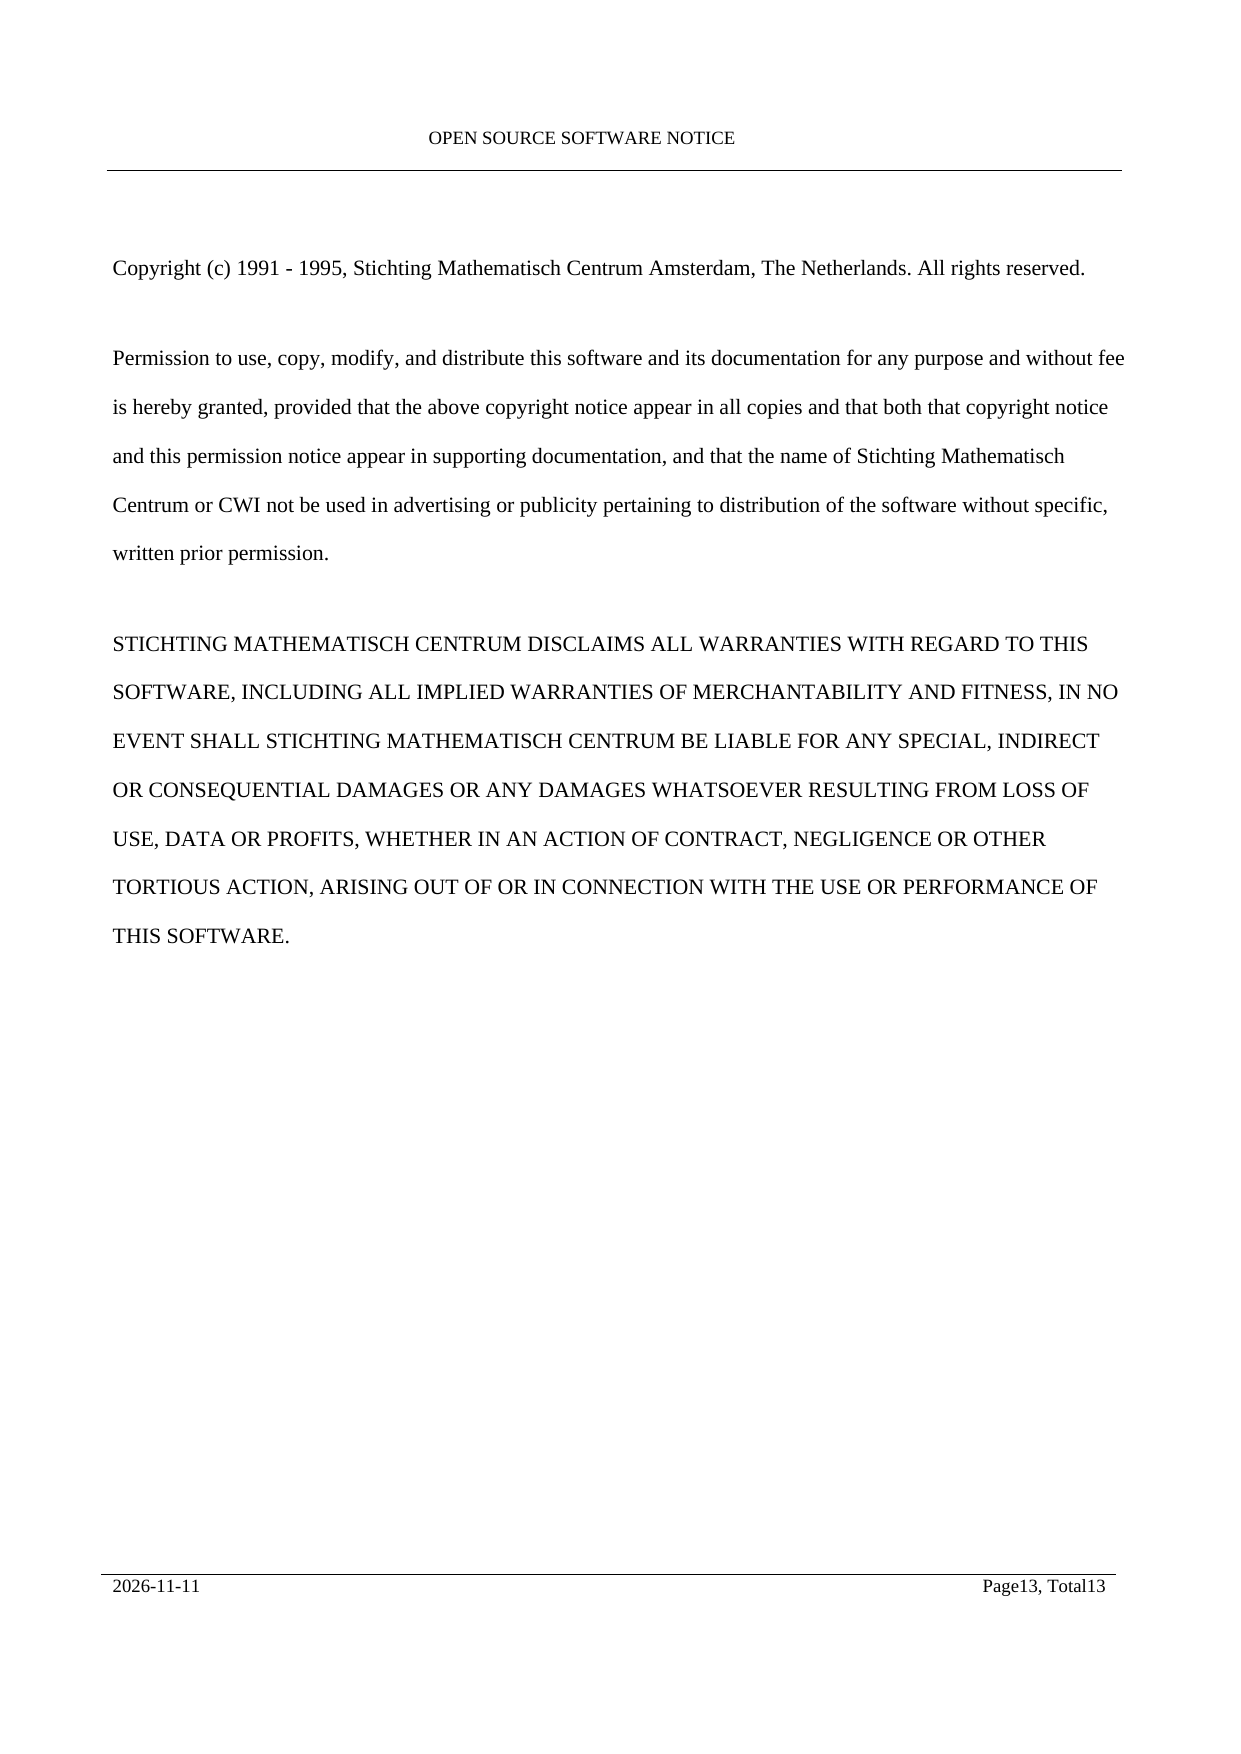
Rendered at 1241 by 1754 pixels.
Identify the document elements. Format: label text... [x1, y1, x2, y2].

text STICHTING MATHEMATISCH CENTRUM DISCLAIMS ALL WARRANTIES WITH REGARD TO THIS SOFTWARE, INCLUDING ALL IMPLIED WARRANTIES OF MERCHANTABILITY AND FITNESS, IN NO EVENT SHALL STICHTING MATHEMATISCH CENTRUM BE LIABLE FOR ANY SPECIAL, INDIRECT OR CONSEQUENTIAL DAMAGES OR ANY DAMAGES WHATSOEVER RESULTING FROM LOSS OF USE, DATA OR PROFITS, WHETHER IN AN ACTION OF CONTRACT, NEGLIGENCE OR OTHER TORTIOUS ACTION, ARISING OUT OF OR IN CONNECTION WITH THE USE OR PERFORMANCE OF THIS SOFTWARE. [112, 627, 1128, 952]
text Permission to use, copy, modify, and distribute this software and its documentation for any purpose and without fee is hereby granted, provided that the above copyright notice appear in all copies and that both that copyright notice and this permission notice appear in supporting documentation, and that the name of Stichting Mathematisch Centrum or CWI not be used in advertising or publicity pertaining to distribution of the software without specific, written prior permission. [112, 342, 1128, 569]
text Copyright (c) 1991 - 1995, Stichting Mathematisch Centrum Amsterdam, The Netherlands. All rights reserved. [112, 251, 1128, 284]
